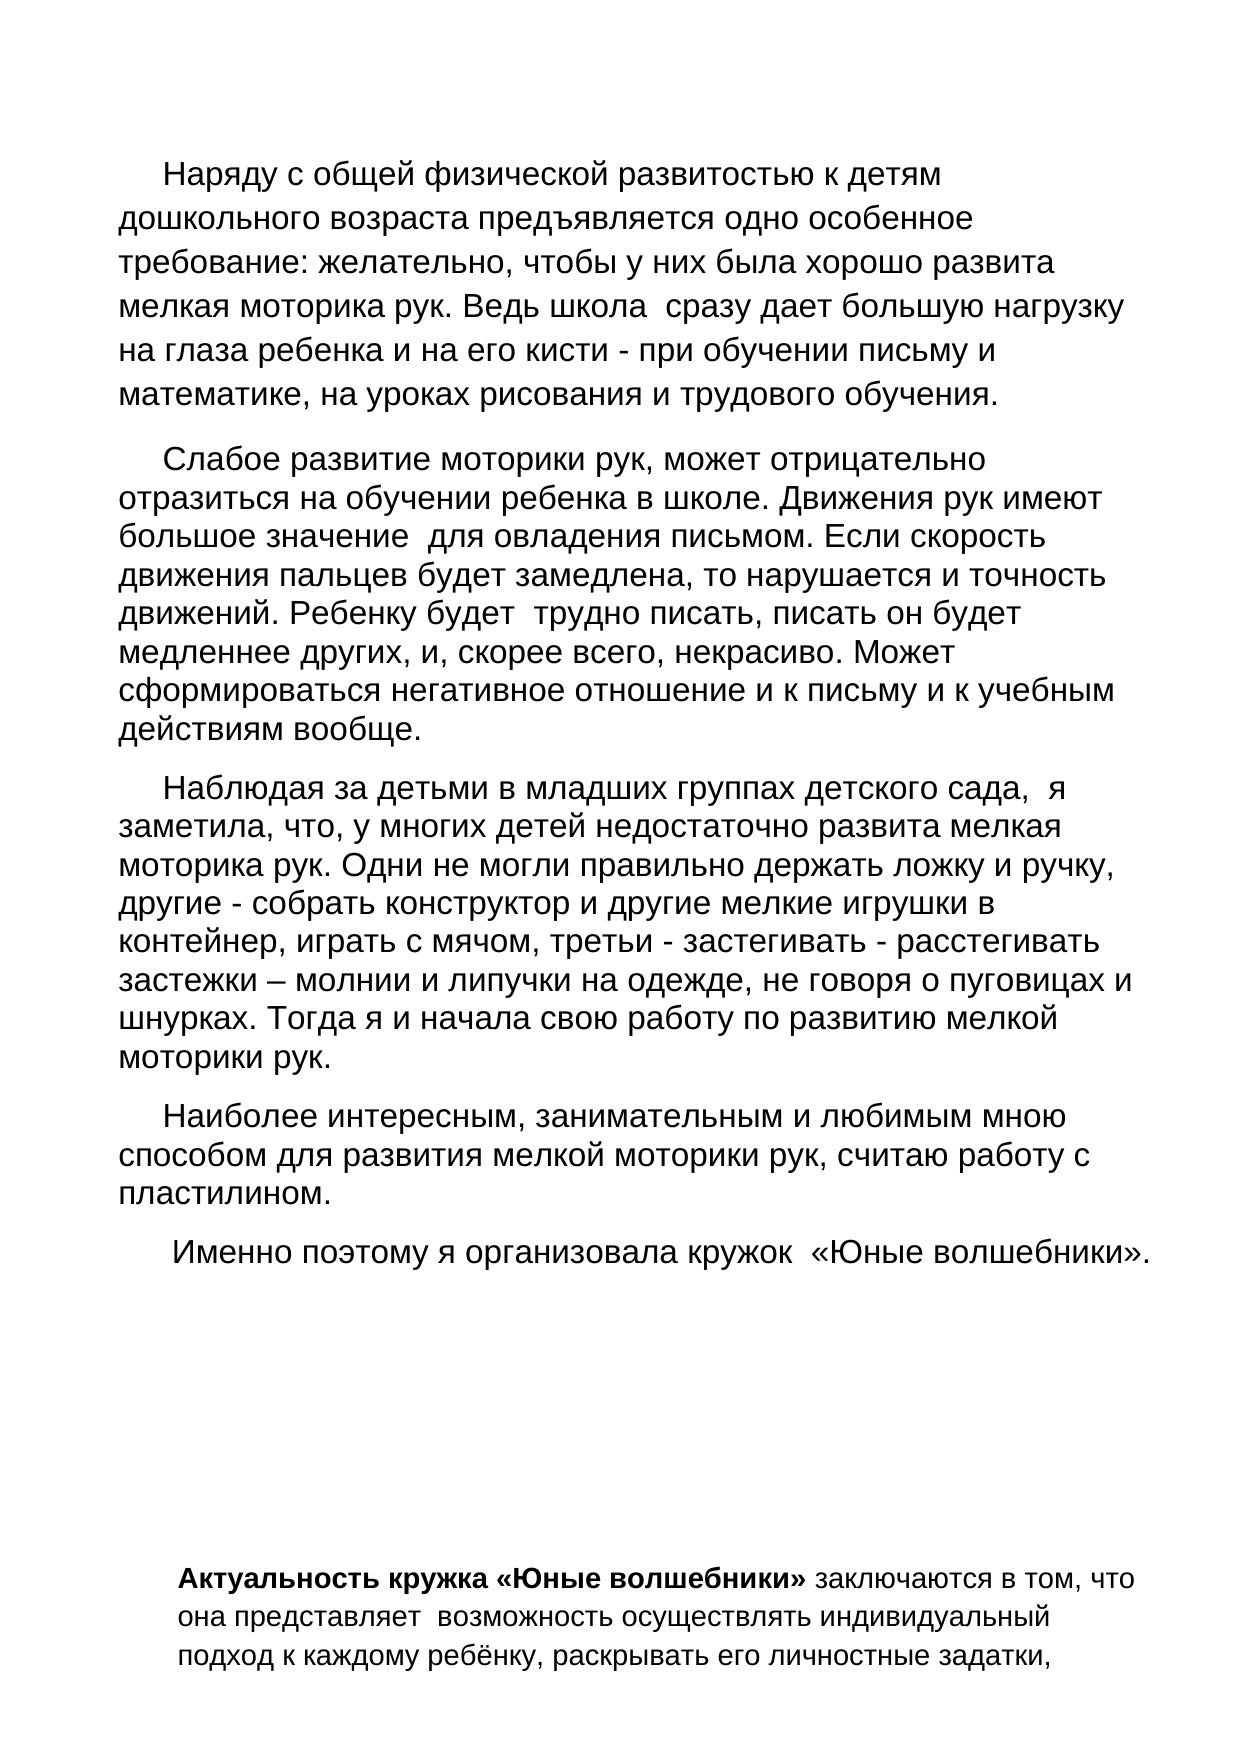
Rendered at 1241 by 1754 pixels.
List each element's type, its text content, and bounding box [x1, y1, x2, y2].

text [177, 1561, 1152, 1671]
text Именно поэтому я организовала кружок «Юные волшебники». [118, 1232, 1152, 1271]
text Наряду с общей физической развитостью к детям дошкольного возраста предъявляется одно особенное требование: желательно, чтобы у них была хорошо развита мелкая моторика рук. Ведь школа сразу дает большую нагрузку на глаза ребенка и на его кисти - при обучении письму и математике, на уроках рисования и трудового обучения. [118, 154, 1152, 413]
text Наблюдая за детьми в младших группах детского сада, я заметила, что, у многих детей недостаточно развита мелкая моторика рук. Одни не могли правильно держать ложку и ручку, другие - собрать конструктор и другие мелкие игрушки в контейнер, играть с мячом, третьи - застегивать - расстегивать застежки – молнии и липучки на одежде, не говоря о пуговицах и шнурках. Тогда я и начала свою работу по развитию мелкой моторики рук. [118, 768, 1152, 1075]
text Слабое развитие моторики рук, может отрицательно отразиться на обучении ребенка в школе. Движения рук имеют большое значение для овладения письмом. Если скорость движения пальцев будет замедлена, то нарушается и точность движений. Ребенку будет трудно писать, писать он будет медленнее других, и, скорее всего, некрасиво. Может сформироваться негативное отношение и к письму и к учебным действиям вообще. [118, 439, 1152, 747]
text Наиболее интересным, занимательным и любимым мною способом для развития мелкой моторики рук, считаю работу с пластилином. [118, 1096, 1152, 1211]
